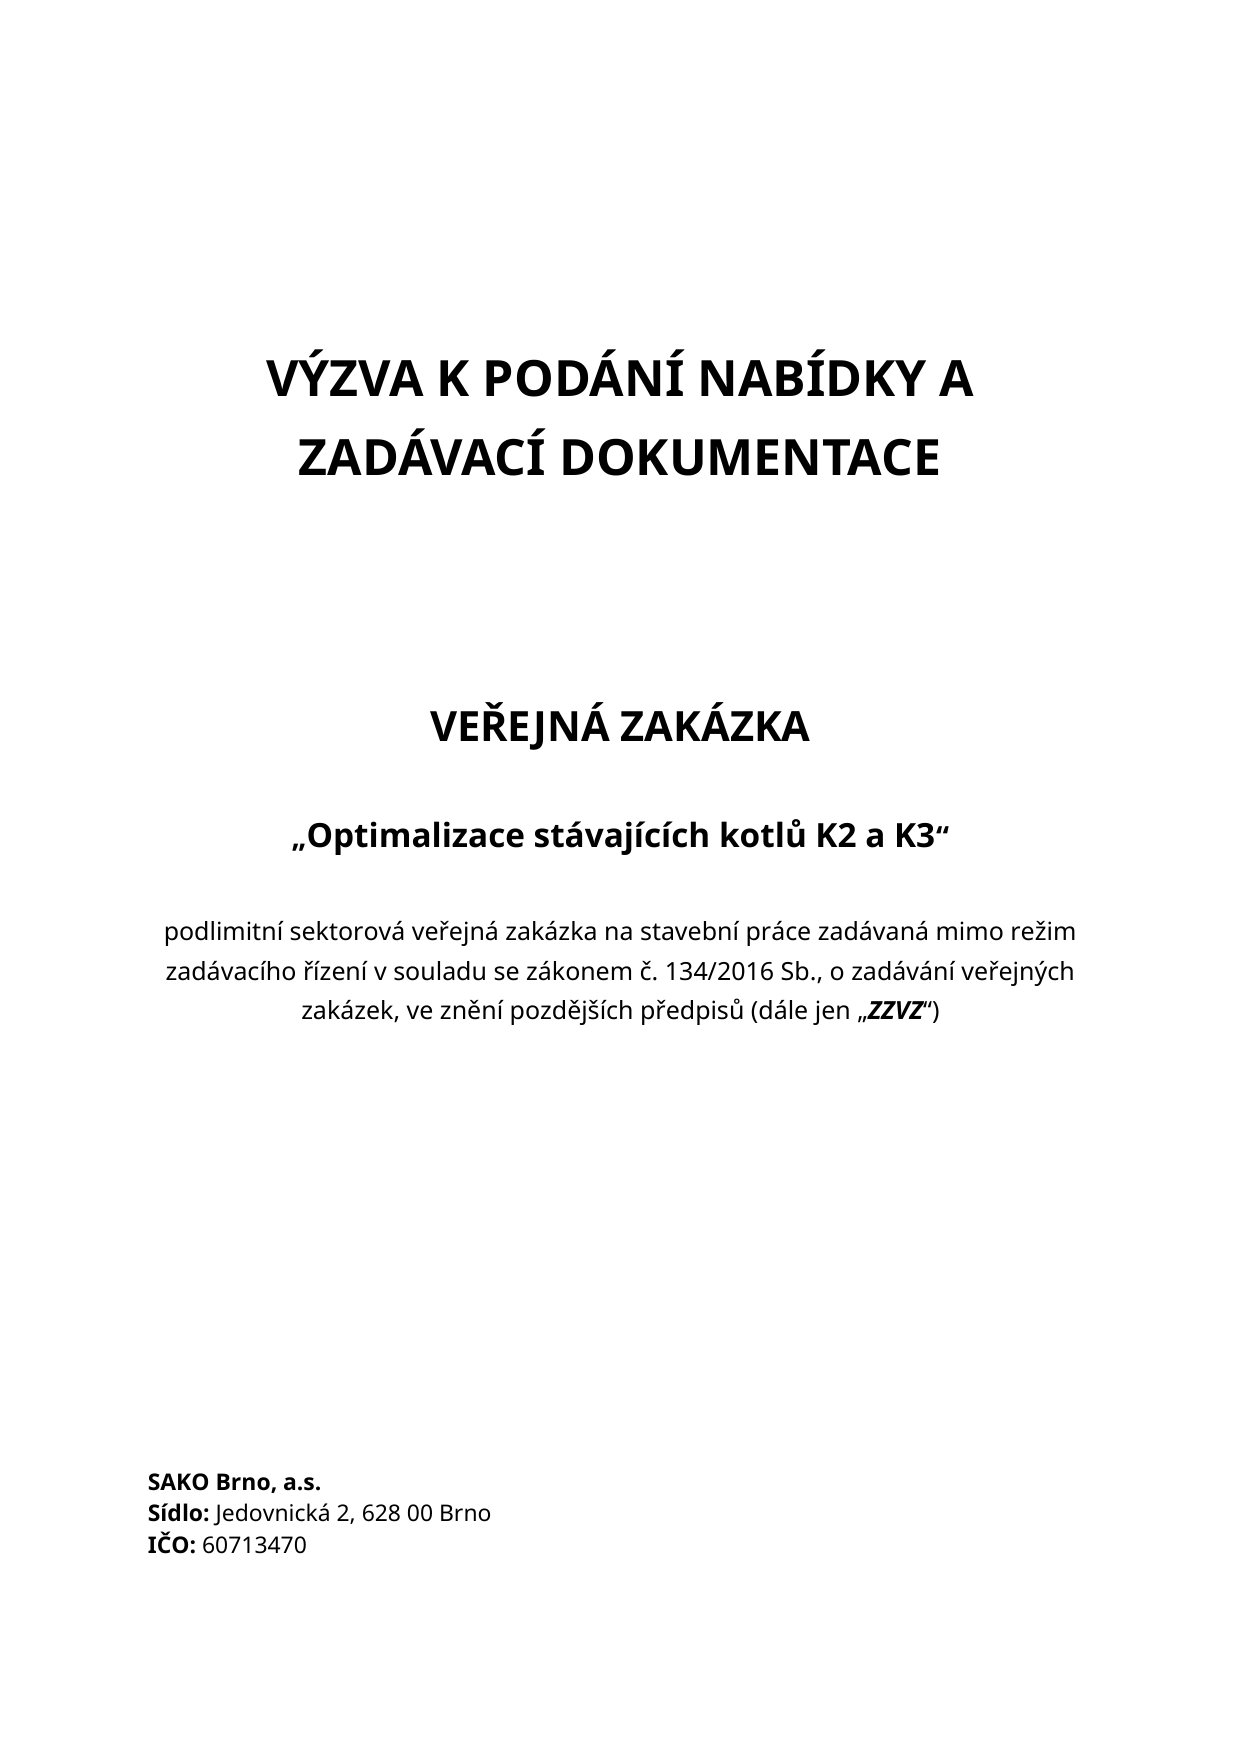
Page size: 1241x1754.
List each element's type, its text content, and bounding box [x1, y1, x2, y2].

text VÝZVA K PODÁNÍ NABÍDKY A ZADÁVACÍ DOKUMENTACE [148, 343, 1093, 490]
text IČO: 60713470 [148, 1529, 1093, 1560]
text Sídlo: Jedovnická 2, 628 00 Brno [148, 1497, 1093, 1529]
text „Optimalizace stávajících kotlů K2 a K3“ [148, 812, 1093, 857]
text VEŘEJNÁ ZAKÁZKA [148, 697, 1093, 753]
text podlimitní sektorová veřejná zakázka na stavební práce zadávaná mimo režim zadávacího řízení v souladu se zákonem č. 134/2016 Sb., o zadávání veřejných zakázek, ve znění pozdějších předpisů (dále jen „ZZVZ“) [148, 914, 1093, 1026]
text SAKO Brno, a.s. [148, 1466, 1093, 1497]
